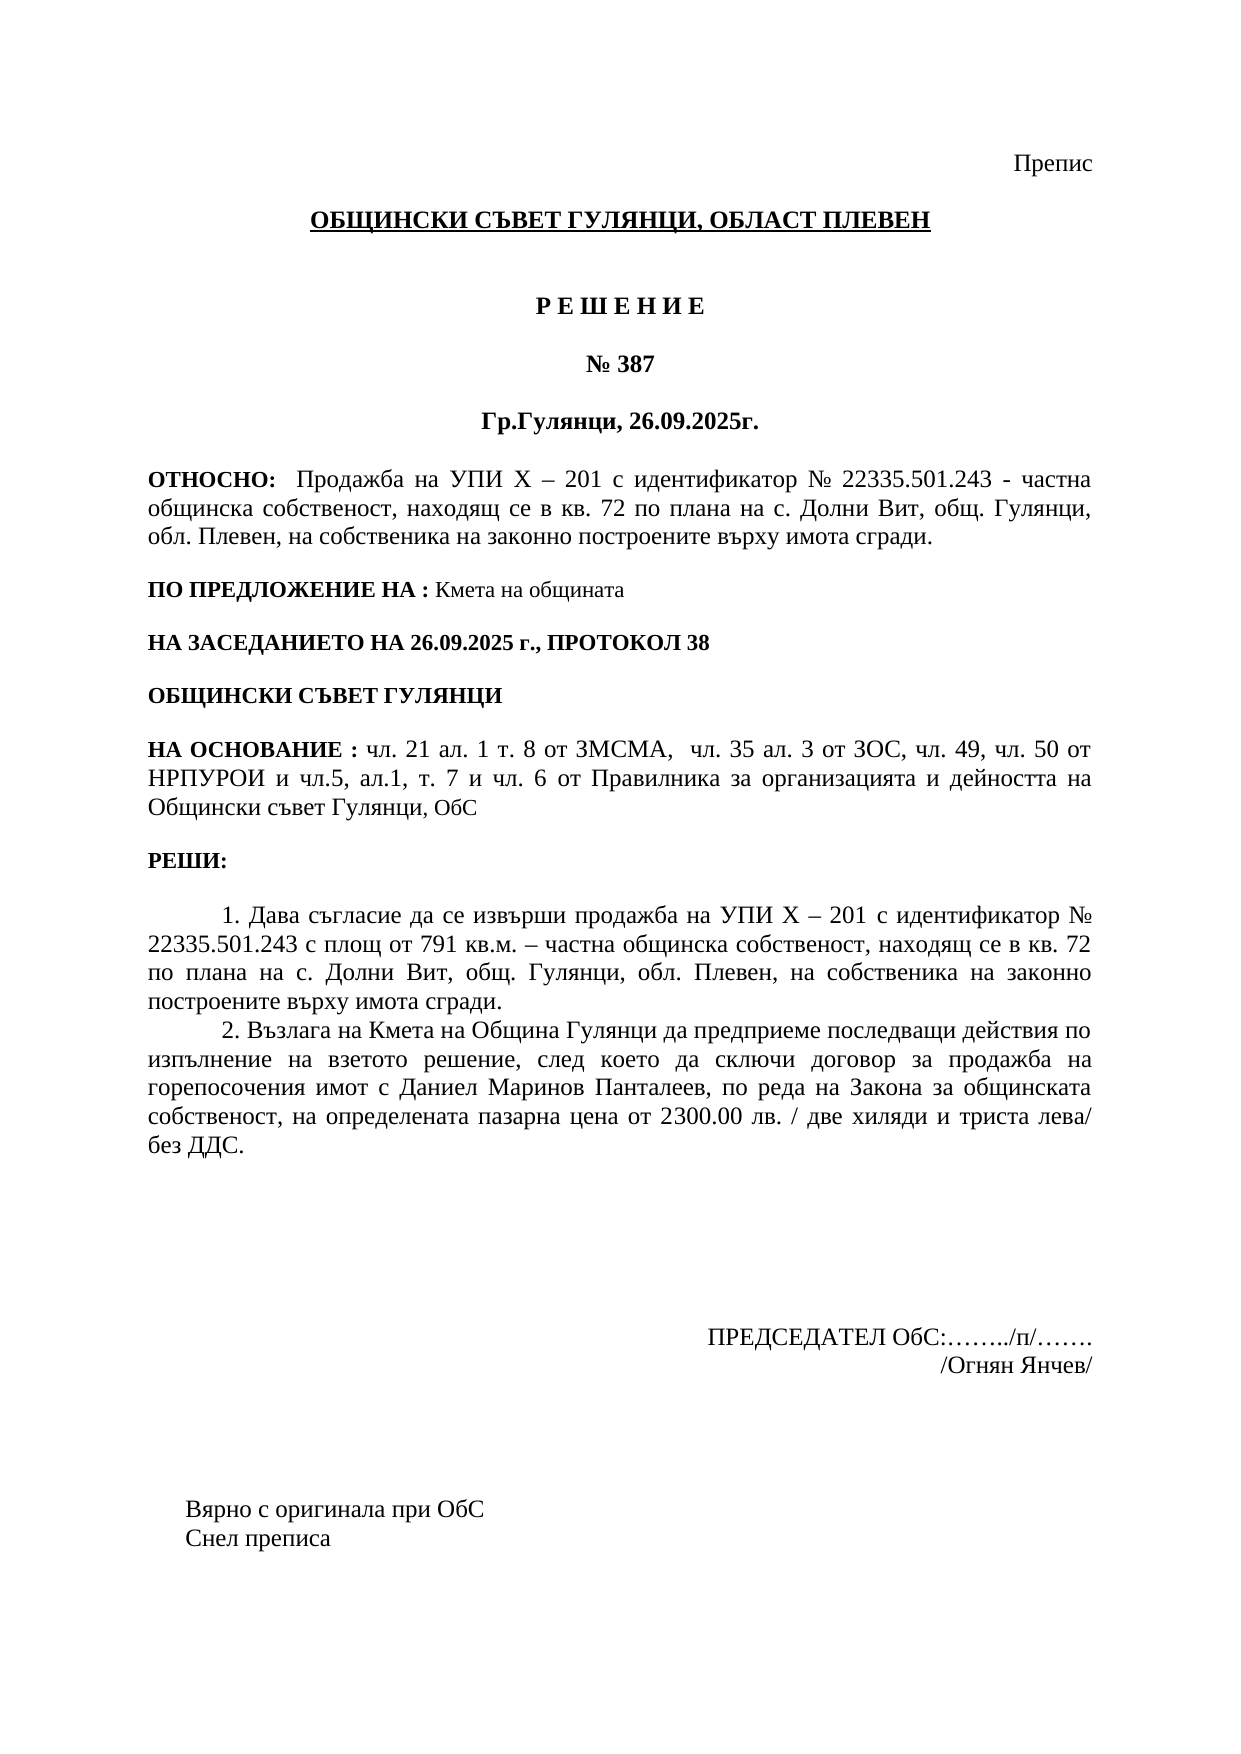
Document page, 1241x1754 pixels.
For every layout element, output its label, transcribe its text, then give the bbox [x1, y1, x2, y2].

text № 387 [148, 349, 1093, 378]
text Снел преписа [148, 1523, 1093, 1552]
text РЕШИ: [148, 847, 1093, 873]
text Препис [148, 148, 1093, 176]
text ПО ПРЕДЛОЖЕНИЕ НА : Кмета на общината [148, 576, 1093, 603]
text Р Е Ш Е Н И Е [148, 291, 1093, 320]
text Вярно с оригинала при ОбС [148, 1494, 1093, 1523]
text ОБЩИНСКИ СЪВЕТ ГУЛЯНЦИ [148, 682, 1093, 708]
text 1. Дава съгласие да се извърши продажба на УПИ Х – 201 с идентификатор № 22335.501.243 с площ от 791 кв.м. – частна общинска собственост, находящ се в кв. 72 по плана на с. Долни Вит, общ. Гулянци, обл. Плевен, на собственика на законно построените върху имота сгради. [148, 900, 1093, 1015]
text ОТНОСНО: Продажба на УПИ Х – 201 с идентификатор № 22335.501.243 - частна общинска собственост, находящ се в кв. 72 по плана на с. Долни Вит, общ. Гулянци, обл. Плевен, на собственика на законно построените върху имота сгради. [148, 464, 1093, 550]
text /Огнян Янчев/ [148, 1350, 1093, 1379]
text НА ЗАСЕДАНИЕТО НА 26.09.2025 г., ПРОТОКОЛ 38 [148, 629, 1093, 656]
text Гр.Гулянци, 26.09.2025г. [148, 406, 1093, 435]
text НА ОСНОВАНИЕ : чл. 21 ал. 1 т. 8 от ЗМСМА, чл. 35 ал. 3 от ЗОС, чл. 49, чл. 50 от НРПУРОИ и чл.5, ал.1, т. 7 и чл. 6 от Правилника за организацията и дейността на Общински съвет Гулянци, ОбС [148, 734, 1093, 821]
text ОБЩИНСКИ СЪВЕТ ГУЛЯНЦИ, ОБЛАСТ ПЛЕВЕН [148, 205, 1093, 234]
text ПРЕДСЕДАТЕЛ ОбС:……../п/……. [148, 1322, 1093, 1350]
text 2. Възлага на Кмета на Община Гулянци да предприеме последващи действия по изпълнение на взетото решение, след което да сключи договор за продажба на горепосочения имот с Даниел Маринов Панталеев, по реда на Закона за общинската собственост, на определената пазарна цена от 2300.00 лв. / две хиляди и триста лева/ без ДДС. [148, 1015, 1093, 1159]
